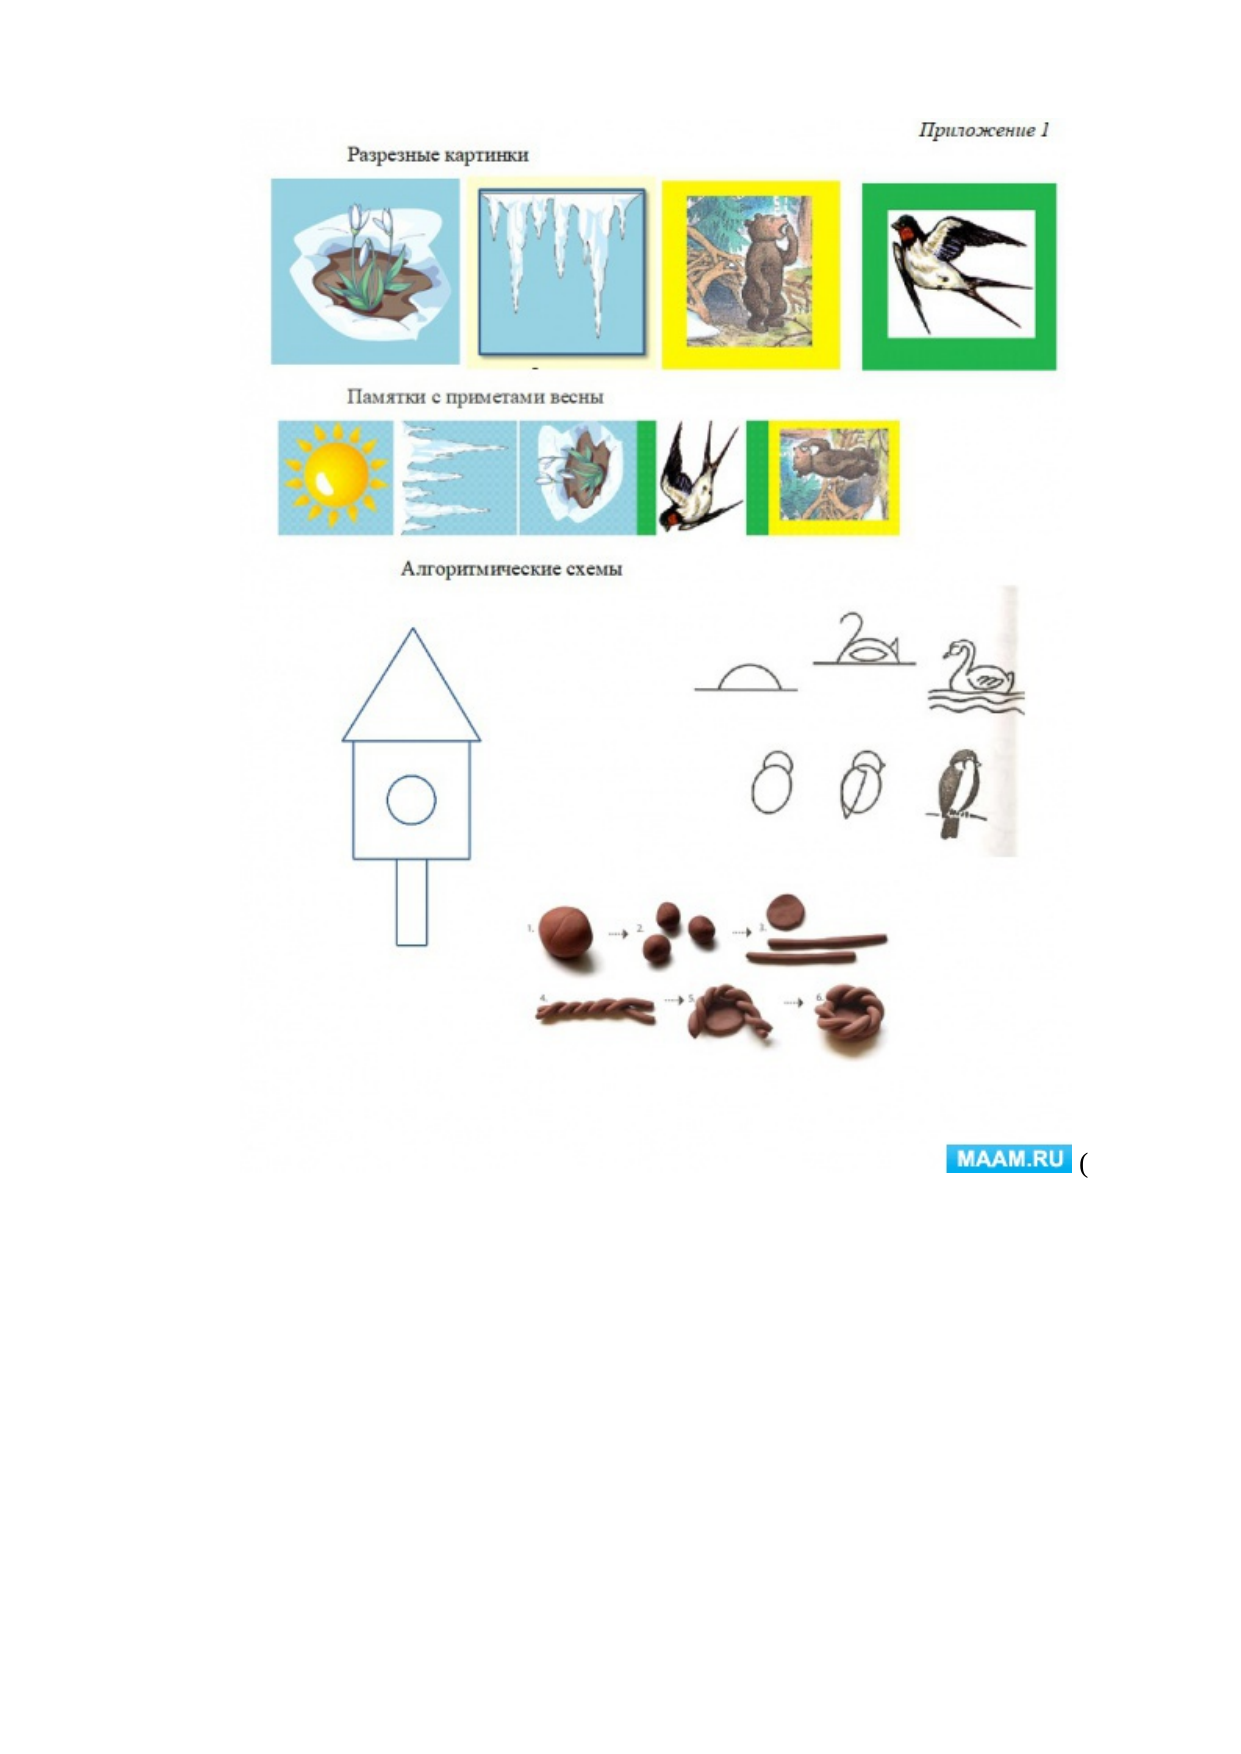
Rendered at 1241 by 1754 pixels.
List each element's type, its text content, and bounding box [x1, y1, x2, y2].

picture [240, 118, 1072, 1173]
